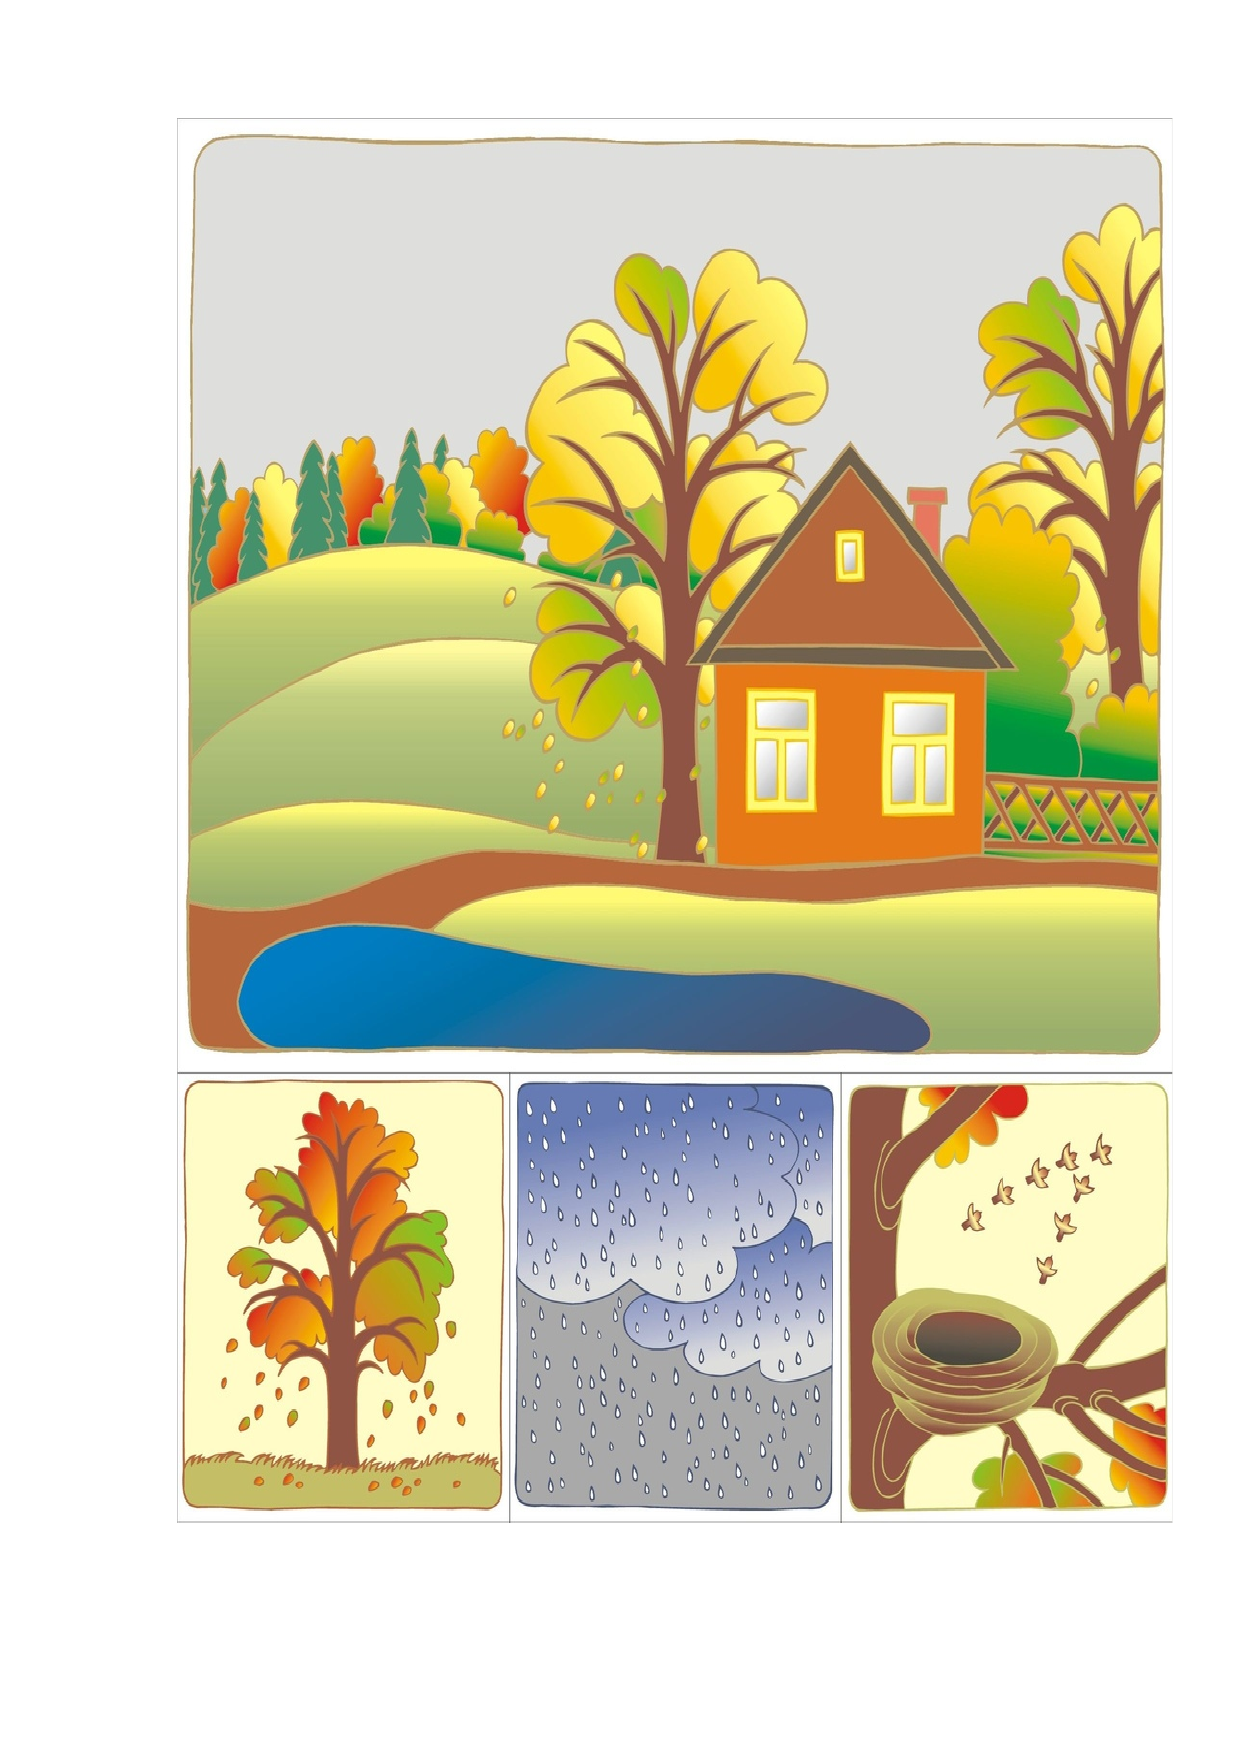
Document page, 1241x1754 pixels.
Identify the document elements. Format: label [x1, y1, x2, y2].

picture [177, 118, 1173, 1523]
